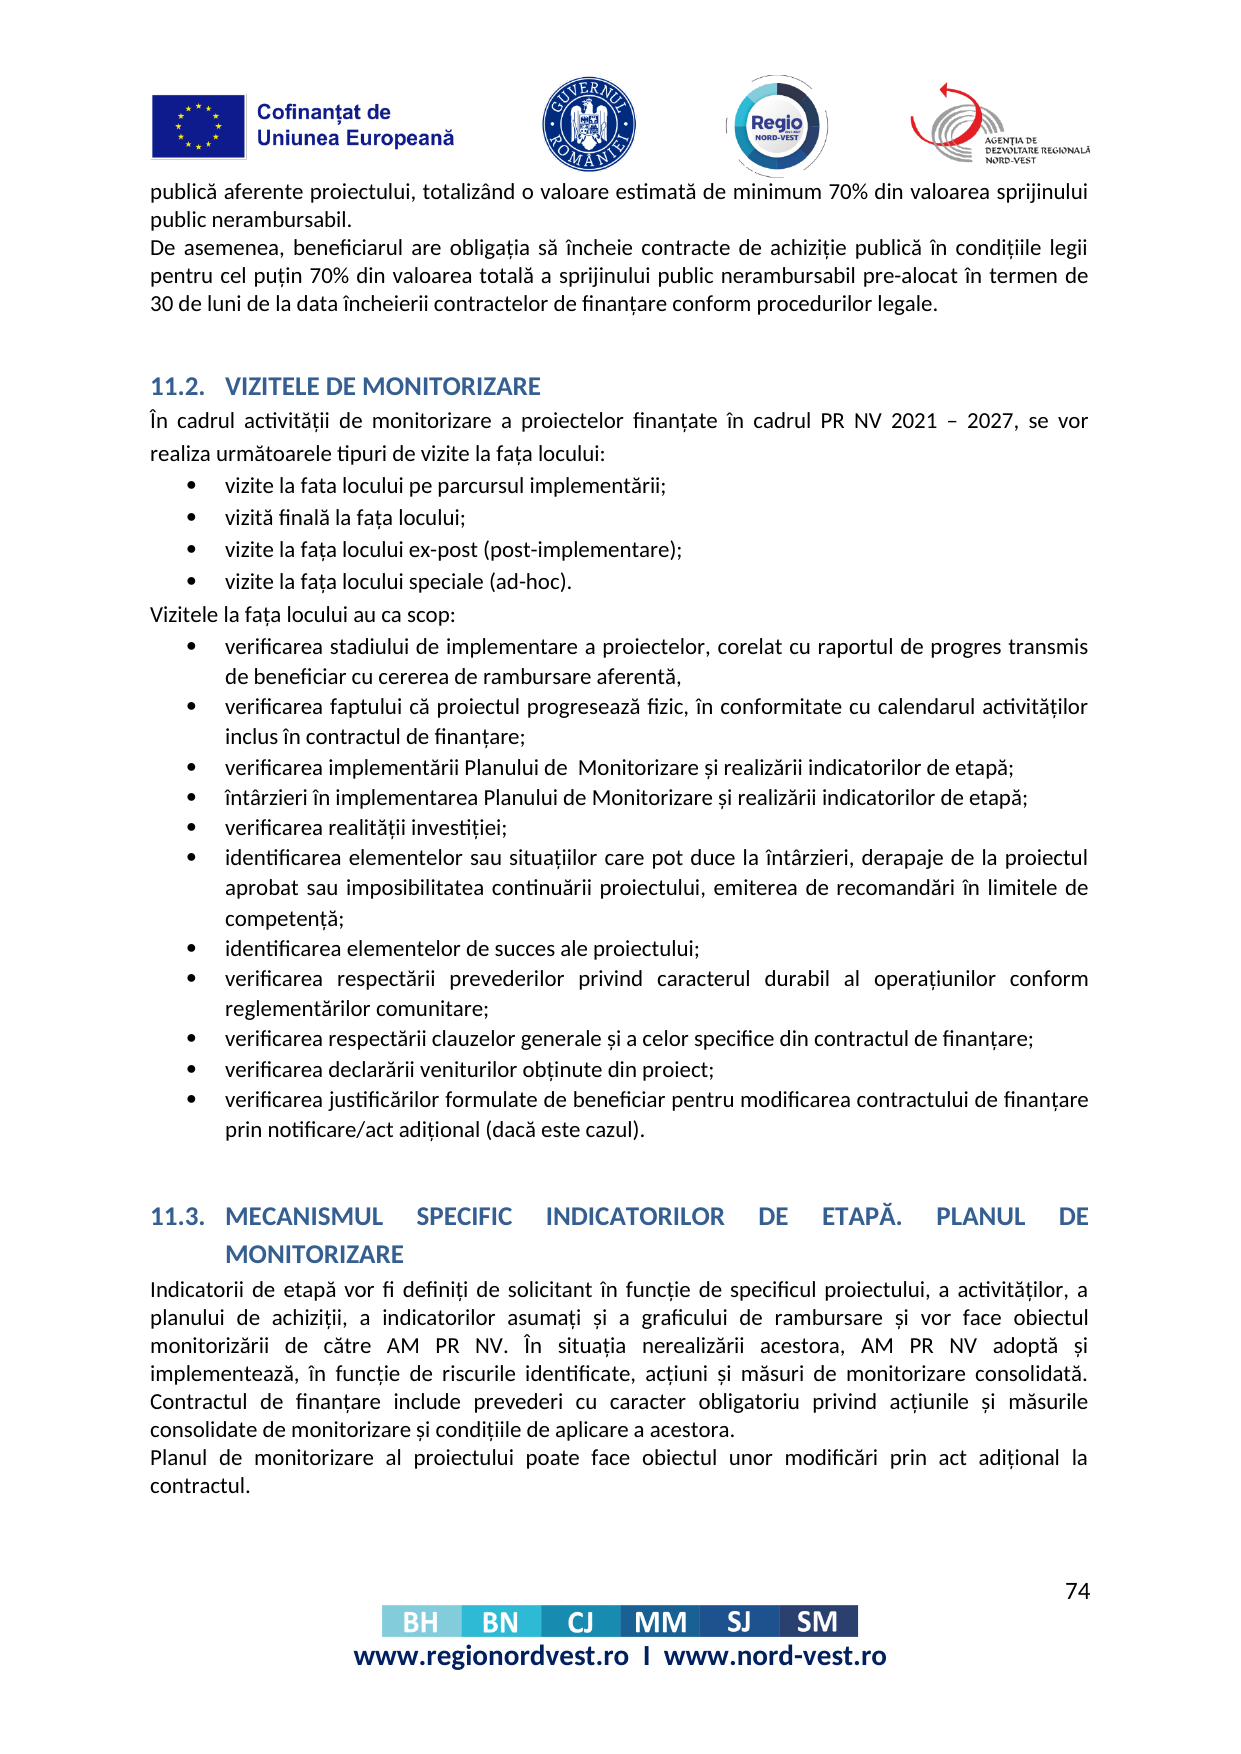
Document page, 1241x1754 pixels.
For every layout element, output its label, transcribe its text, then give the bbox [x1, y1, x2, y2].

list verificarea respectării prevederilor privind caracterul durabil al operațiunilor conform reglementărilor comunitare; [187, 964, 1090, 1022]
text Indicatorii de etapă vor fi definiți de solicitant în funcție de specificul proiectului, a activităților, a planului de achiziții, a indicatorilor asumați și a graficului de rambursare și vor face obiectul monitorizării de către AM PR NV. În situația nerealizării acestora, AM PR NV adoptă și implementează, în funcție de riscurile identificate, acțiuni și măsuri de monitorizare consolidată. Contractul de finanțare include prevederi cu caracter obligatoriu privind acțiunile și măsurile consolidate de monitorizare și condițiile de aplicare a acestora. [150, 1275, 1090, 1443]
list verificarea declarării veniturilor obținute din proiect; [187, 1055, 1090, 1083]
text Planul de monitorizare al proiectului poate face obiectul unor modificări prin act adițional la contractul. [150, 1443, 1090, 1499]
list identificarea elementelor de succes ale proiectului; [187, 934, 1090, 962]
text De asemenea, beneficiarul are obligația să încheie contracte de achiziție publică în condițiile legii pentru cel puțin 70% din valoarea totală a sprijinului public nerambursabil pre-alocat în termen de 30 de luni de la data încheierii contractelor de finanțare conform procedurilor legale. [150, 233, 1090, 317]
list vizite la fața locului ex-post (post-implementare); [187, 535, 1090, 563]
subtitle MECANISMUL SPECIFIC INDICATORILOR DE ETAPĂ. PLANUL DE MONITORIZARE [150, 1199, 1090, 1270]
list identificarea elementelor sau situațiilor care pot duce la întârzieri, derapaje de la proiectul aprobat sau imposibilitatea continuării proiectului, emiterea de recomandări în limitele de competență; [187, 843, 1090, 932]
subtitle VIZITELE DE MONITORIZARE [150, 369, 1090, 402]
list verificarea stadiului de implementare a proiectelor, corelat cu raportul de progres transmis de beneficiar cu cererea de rambursare aferentă, [187, 632, 1090, 690]
list verificarea justificărilor formulate de beneficiar pentru modificarea contractului de finanțare prin notificare/act adițional (dacă este cazul). [187, 1085, 1090, 1143]
text Vizitele la fața locului au ca scop: [150, 600, 1090, 628]
list verificarea realității investiției; [187, 813, 1090, 841]
list verificarea respectării clauzelor generale și a celor specifice din contractul de finanțare; [187, 1024, 1090, 1053]
list verificarea implementării Planului de Monitorizare și realizării indicatorilor de etapă; [187, 753, 1090, 781]
list vizite la fata locului pe parcursul implementării; [187, 471, 1090, 499]
text În cadrul activității de monitorizare a proiectelor finanțate în cadrul PR NV 2021 – 2027, se vor realiza următoarele tipuri de vizite la fața locului: [150, 407, 1090, 467]
picture [382, 1605, 859, 1637]
list vizită finală la fața locului; [187, 503, 1090, 531]
list vizite la fața locului speciale (ad-hoc). [187, 567, 1090, 596]
list verificarea faptului că proiectul progresează fizic, în conformitate cu calendarul activităților inclus în contractul de finanțare; [187, 692, 1090, 751]
list întârzieri în implementarea Planului de Monitorizare și realizării indicatorilor de etapă; [187, 783, 1090, 811]
picture [150, 75, 1091, 178]
